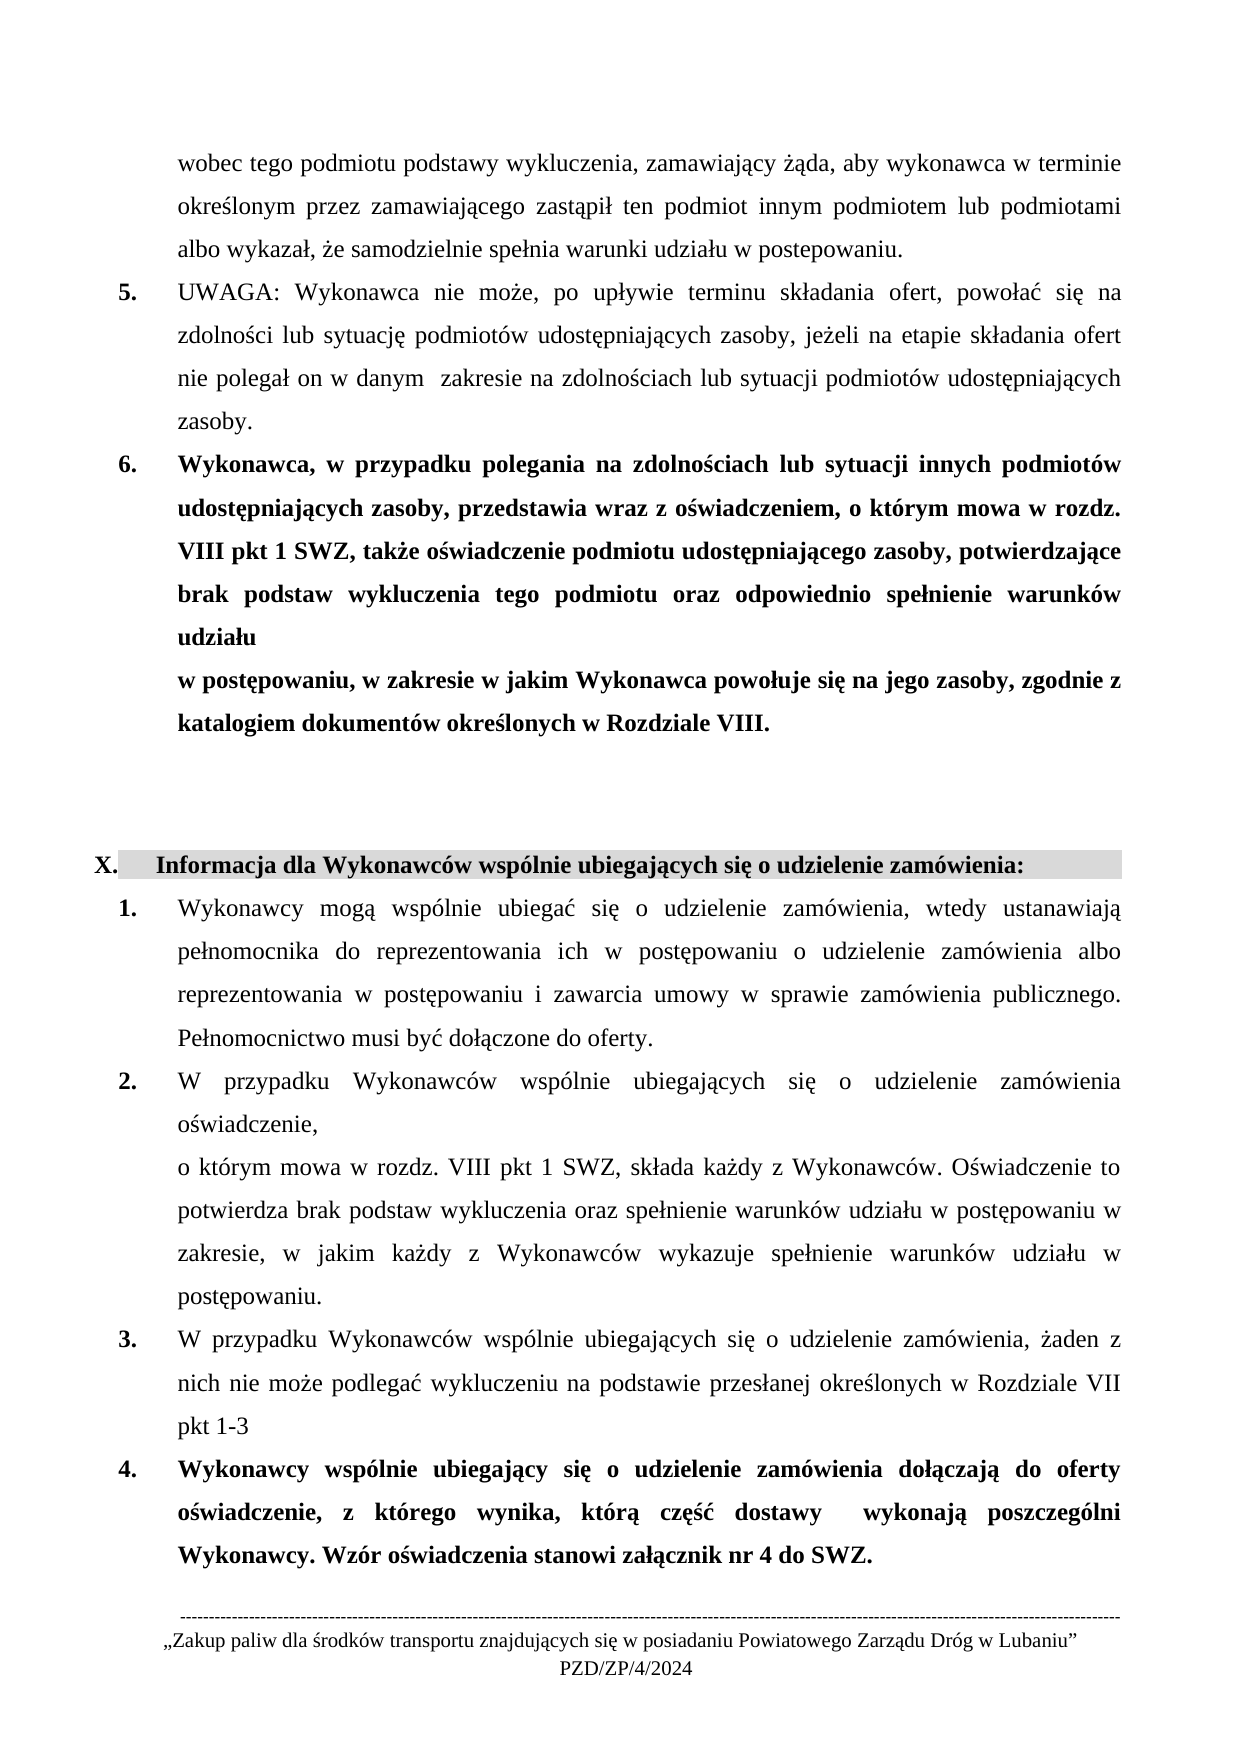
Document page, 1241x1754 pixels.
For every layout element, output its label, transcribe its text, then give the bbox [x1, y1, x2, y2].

list Informacja dla Wykonawców wspólnie ubiegających się o udzielenie zamówienia: [118, 850, 1122, 879]
list W przypadku Wykonawców wspólnie ubiegających się o udzielenie zamówienia oświadczenie, o którym mowa w rozdz. VIII pkt 1 SWZ, składa każdy z Wykonawców. Oświadczenie to potwierdza brak podstaw wykluczenia oraz spełnienie warunków udziału w postępowaniu w zakresie, w jakim każdy z Wykonawców wykazuje spełnienie warunków udziału w postępowaniu. [118, 1066, 1122, 1310]
list Wykonawcy mogą wspólnie ubiegać się o udzielenie zamówienia, wtedy ustanawiają pełnomocnika do reprezentowania ich w postępowaniu o udzielenie zamówienia albo reprezentowania w postępowaniu i zawarcia umowy w sprawie zamówienia publicznego. Pełnomocnictwo musi być dołączone do oferty. [118, 893, 1122, 1051]
list W przypadku Wykonawców wspólnie ubiegających się o udzielenie zamówienia, żaden z nich nie może podlegać wykluczeniu na podstawie przesłanej określonych w Rozdziale VII pkt 1-3 [118, 1324, 1122, 1439]
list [118, 148, 1122, 263]
list Wykonawca, w przypadku polegania na zdolnościach lub sytuacji innych podmiotów udostępniających zasoby, przedstawia wraz z oświadczeniem, o którym mowa w rozdz. VIII pkt 1 SWZ, także oświadczenie podmiotu udostępniającego zasoby, potwierdzające brak podstaw wykluczenia tego podmiotu oraz odpowiednio spełnienie warunków udziału w postępowaniu, w zakresie w jakim Wykonawca powołuje się na jego zasoby, zgodnie z katalogiem dokumentów określonych w Rozdziale VIII. [118, 449, 1122, 737]
list Wykonawcy wspólnie ubiegający się o udzielenie zamówienia dołączają do oferty oświadczenie, z którego wynika, którą część dostawy wykonają poszczególni Wykonawcy. Wzór oświadczenia stanowi załącznik nr 4 do SWZ. [118, 1454, 1122, 1569]
list UWAGA: Wykonawca nie może, po upływie terminu składania ofert, powołać się na zdolności lub sytuację podmiotów udostępniających zasoby, jeżeli na etapie składania ofert nie polegał on w danym zakresie na zdolnościach lub sytuacji podmiotów udostępniających zasoby. [118, 277, 1122, 435]
